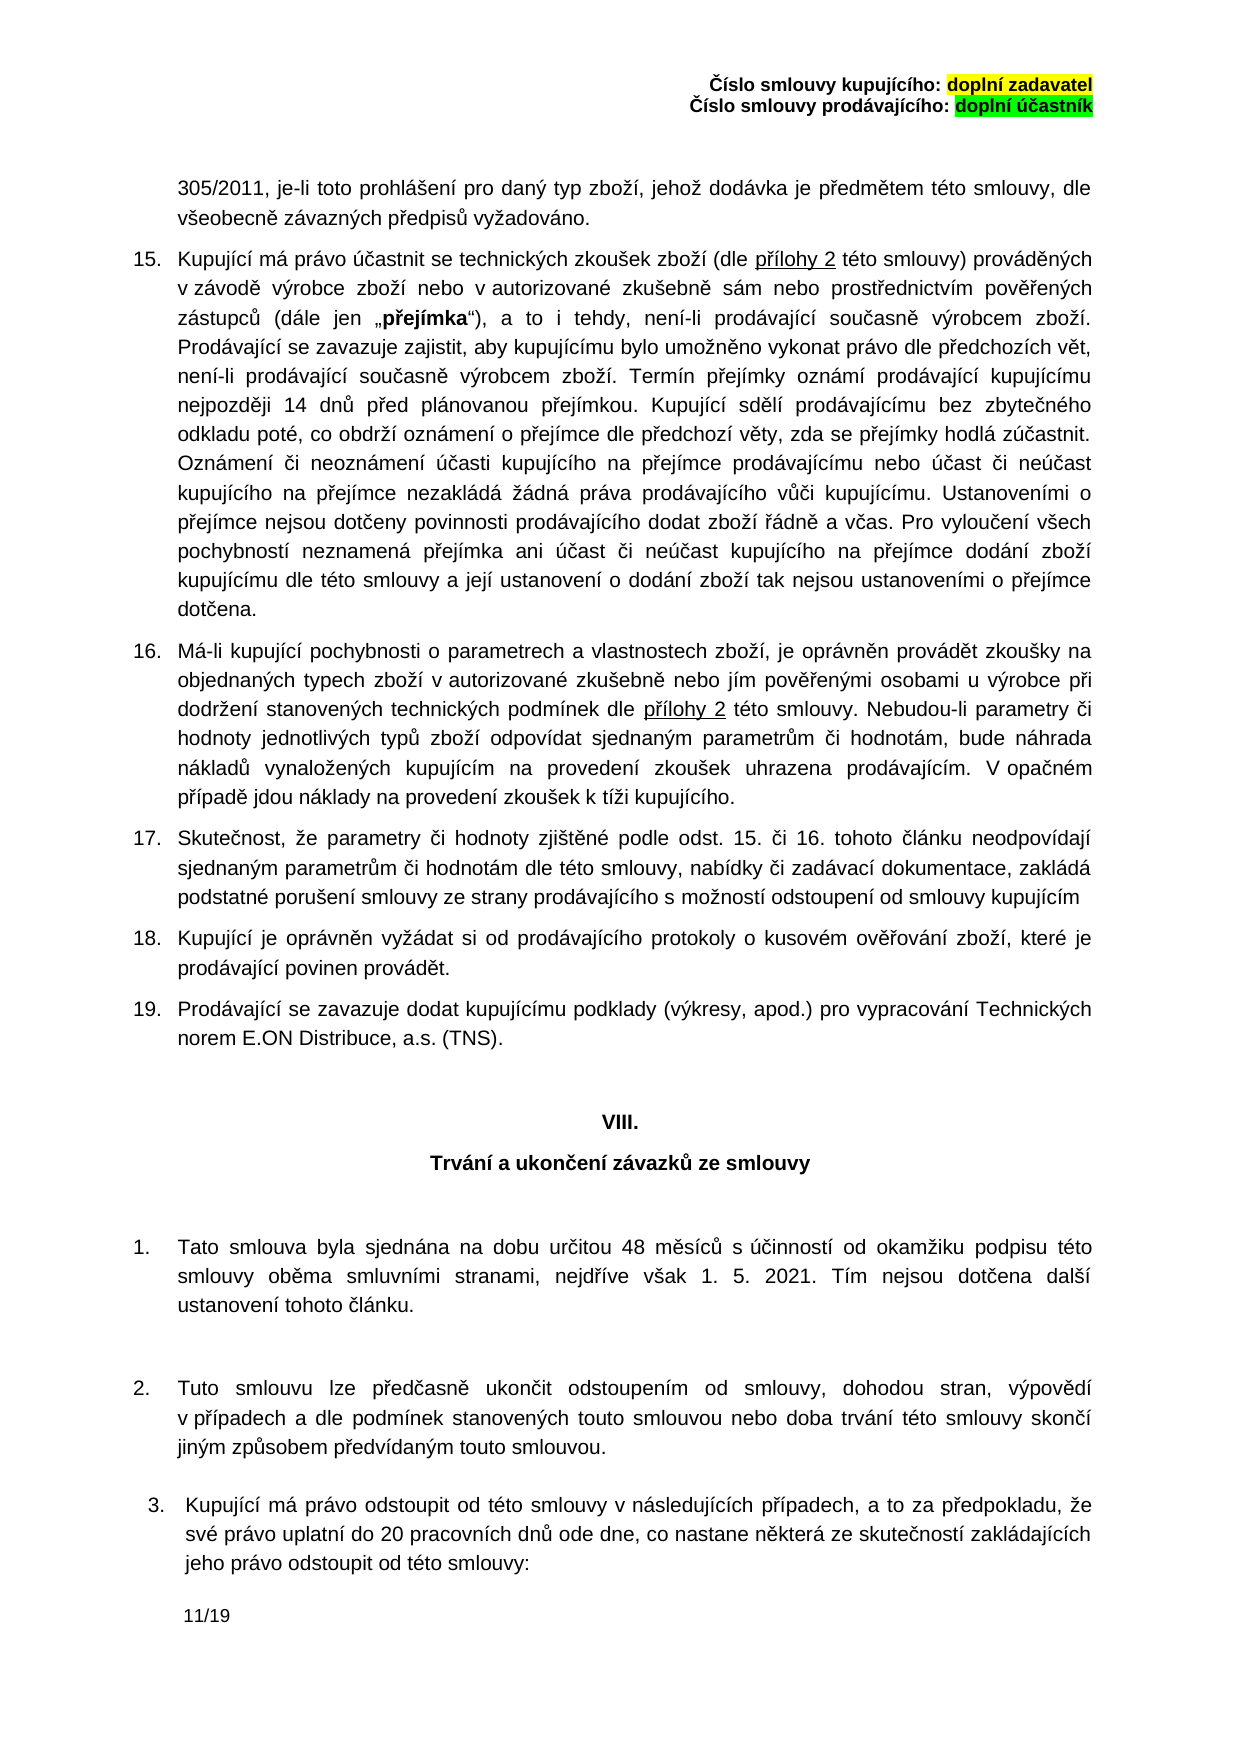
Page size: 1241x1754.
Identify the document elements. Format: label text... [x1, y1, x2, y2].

list Kupující má právo účastnit se technických zkoušek zboží (dle přílohy 2 této smlouvy) prováděných v závodě výrobce zboží nebo v autorizované zkušebně sám nebo prostřednictvím pověřených zástupců (dále jen „přejímka“), a to i tehdy, není-li prodávající současně výrobcem zboží. Prodávající se zavazuje zajistit, aby kupujícímu bylo umožněno vykonat právo dle předchozích vět, není-li prodávající současně výrobcem zboží. Termín přejímky oznámí prodávající kupujícímu nejpozději 14 dnů před plánovanou přejímkou. Kupující sdělí prodávajícímu bez zbytečného odkladu poté, co obdrží oznámení o přejímce dle předchozí věty, zda se přejímky hodlá zúčastnit. Oznámení či neoznámení účasti kupujícího na přejímce prodávajícímu nebo účast či neúčast kupujícího na přejímce nezakládá žádná práva prodávajícího vůči kupujícímu. Ustanoveními o přejímce nejsou dotčeny povinnosti prodávajícího dodat zboží řádně a včas. Pro vyloučení všech pochybností neznamená přejímka ani účast či neúčast kupujícího na přejímce dodání zboží kupujícímu dle této smlouvy a její ustanovení o dodání zboží tak nejsou ustanoveními o přejímce dotčena. [133, 242, 1093, 621]
text Trvání a ukončení závazků ze smlouvy [148, 1146, 1093, 1175]
list Má-li kupující pochybnosti o parametrech a vlastnostech zboží, je oprávněn provádět zkoušky na objednaných typech zboží v autorizované zkušebně nebo jím pověřenými osobami u výrobce při dodržení stanovených technických podmínek dle přílohy 2 této smlouvy. Nebudou-li parametry či hodnoty jednotlivých typů zboží odpovídat sjednaným parametrům či hodnotám, bude náhrada nákladů vynaložených kupujícím na provedení zkoušek uhrazena prodávajícím. V opačném případě jdou náklady na provedení zkoušek k tíži kupujícího. [133, 633, 1093, 808]
list Skutečnost, že parametry či hodnoty zjištěné podle odst. 15. či 16. tohoto článku neodpovídají sjednaným parametrům či hodnotám dle této smlouvy, nabídky či zadávací dokumentace, zakládá podstatné porušení smlouvy ze strany prodávajícího s možností odstoupení od smlouvy kupujícím [133, 821, 1093, 908]
list Prodávající se zavazuje dodat kupujícímu podklady (výkresy, apod.) pro vypracování Technických norem E.ON Distribuce, a.s. (TNS). [133, 992, 1093, 1050]
list Kupující je oprávněn vyžádat si od prodávajícího protokoly o kusovém ověřování zboží, které je prodávající povinen provádět. [133, 921, 1093, 979]
list Tato smlouva byla sjednána na dobu určitou 48 měsíců s účinností od okamžiku podpisu této smlouvy oběma smluvními stranami, nejdříve však 1. 5. 2021. Tím nejsou dotčena další ustanovení tohoto článku. [133, 1229, 1093, 1317]
list Kupující má právo odstoupit od této smlouvy v následujících případech, a to za předpokladu, že své právo uplatní do 20 pracovních dnů ode dne, co nastane některá ze skutečností zakládajících jeho právo odstoupit od této smlouvy: [148, 1488, 1093, 1575]
list Tuto smlouvu lze předčasně ukončit odstoupením od smlouvy, dohodou stran, výpovědí v případech a dle podmínek stanovených touto smlouvou nebo doba trvání této smlouvy skončí jiným způsobem předvídaným touto smlouvou. [133, 1371, 1093, 1458]
text VIII. [148, 1104, 1093, 1133]
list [133, 171, 1093, 229]
